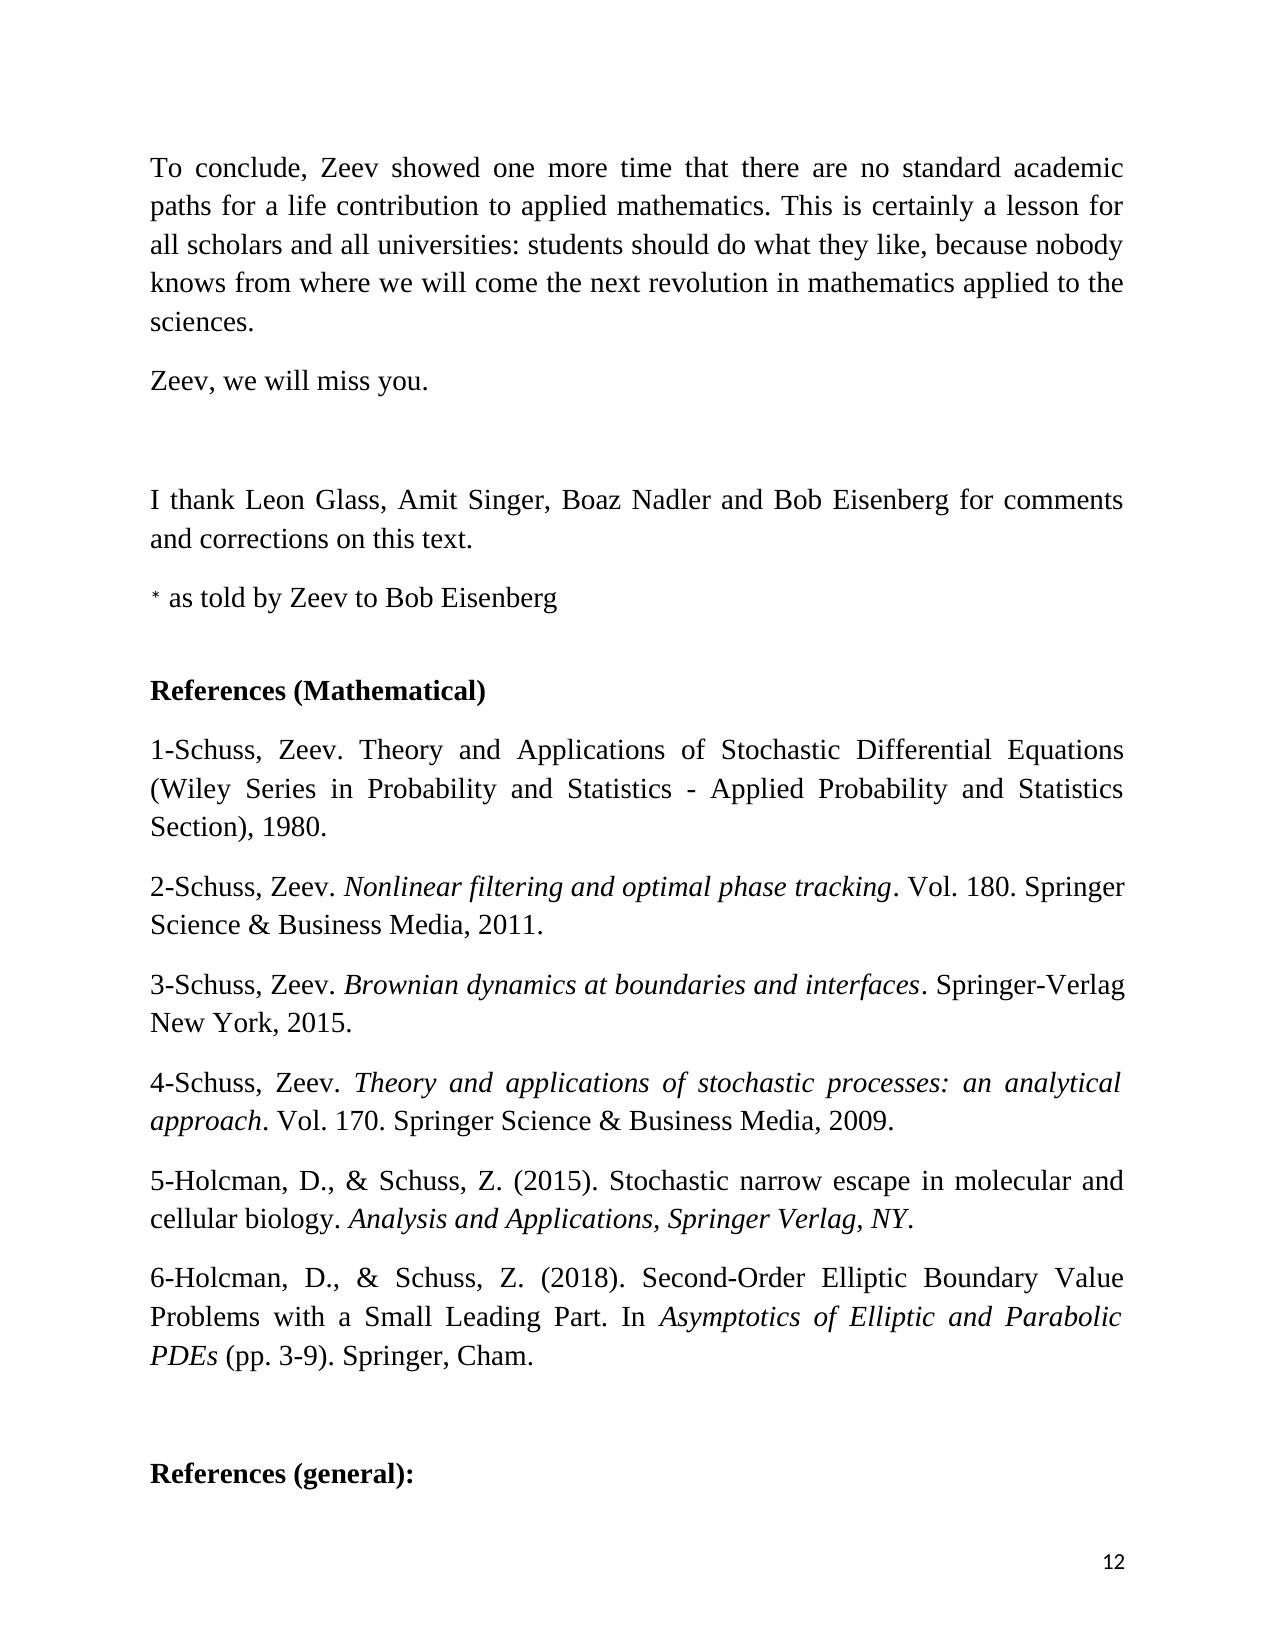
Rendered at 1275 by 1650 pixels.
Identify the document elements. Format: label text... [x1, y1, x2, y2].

text References (Mathematical) [150, 673, 1125, 707]
text 6-Holcman, D., & Schuss, Z. (2018). Second-Order Elliptic Boundary Value Problems with a Small Leading Part. In Asymptotics of Elliptic and Parabolic PDEs (pp. 3-9). Springer, Cham. [150, 1261, 1125, 1371]
text 3-Schuss, Zeev. Brownian dynamics at boundaries and interfaces. Springer-Verlag New York, 2015. [150, 967, 1125, 1039]
text Zeev, we will miss you. [150, 363, 1125, 397]
text 2-Schuss, Zeev. Nonlinear filtering and optimal phase tracking. Vol. 180. Springer Science & Business Media, 2011. [150, 869, 1125, 941]
text 1-Schuss, Zeev. Theory and Applications of Stochastic Differential Equations (Wiley Series in Probability and Statistics - Applied Probability and Statistics Section), 1980. [150, 732, 1125, 843]
text * as told by Zeev to Bob Eisenberg [150, 580, 1125, 614]
text 5-Holcman, D., & Schuss, Z. (2015). Stochastic narrow escape in molecular and cellular biology. Analysis and Applications, Springer Verlag, NY. [150, 1163, 1125, 1235]
text 4-Schuss, Zeev. Theory and applications of stochastic processes: an analytical approach. Vol. 170. Springer Science & Business Media, 2009. [150, 1065, 1125, 1137]
text I thank Leon Glass, Amit Singer, Boaz Nadler and Bob Eisenberg for comments and corrections on this text. [150, 482, 1125, 554]
text References (general): [150, 1456, 1125, 1490]
text To conclude, Zeev showed one more time that there are no standard academic paths for a life contribution to applied mathematics. This is certainly a lesson for all scholars and all universities: students should do what they like, because nobody knows from where we will come the next revolution in mathematics applied to the sciences. [150, 150, 1125, 338]
